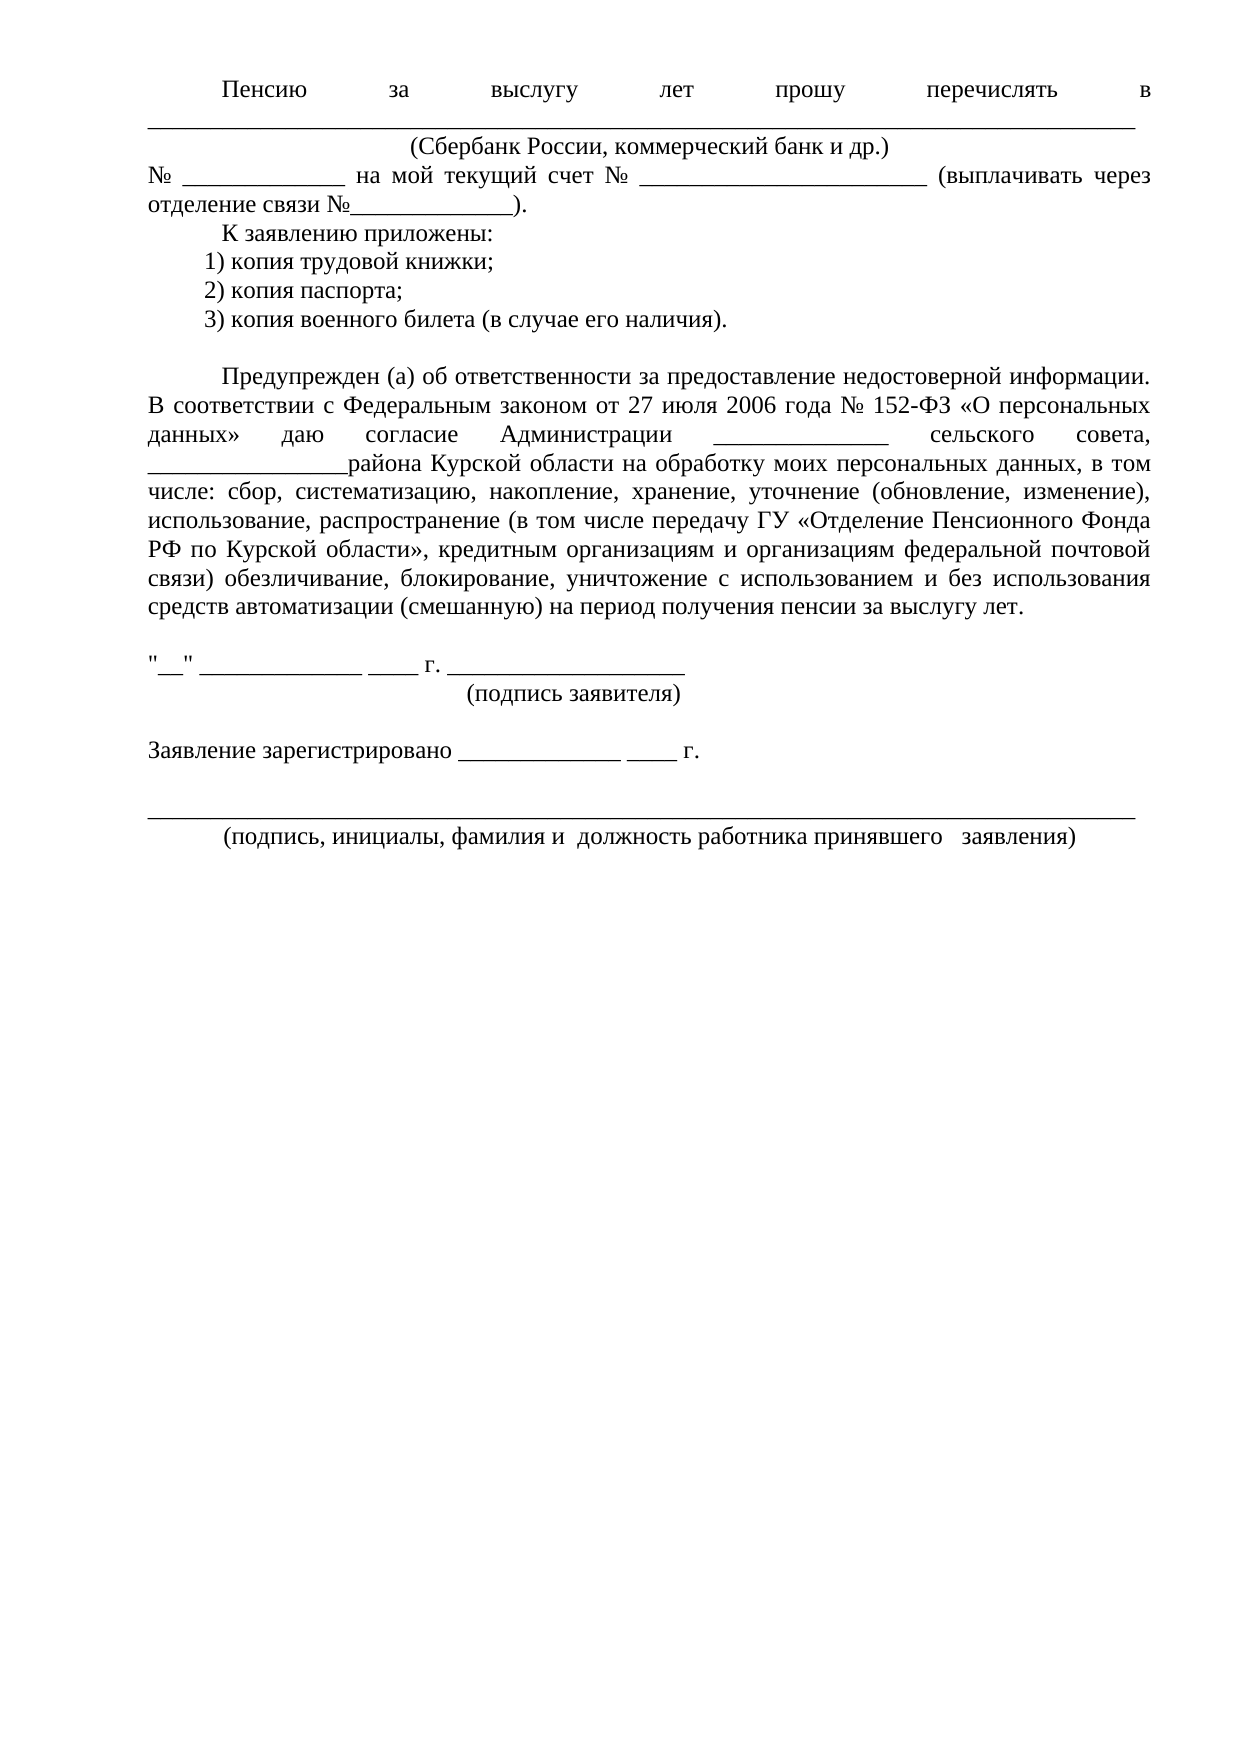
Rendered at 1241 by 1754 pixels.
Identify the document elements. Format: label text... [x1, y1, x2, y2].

text № _____________ на мой текущий счет № _______________________ (выплачивать через отделение связи №_____________). [148, 160, 1152, 218]
text "__" _____________ ____ г. ___________________ [148, 649, 1152, 678]
text Пенсию за выслугу лет прошу перечислять в _______________________________________________________________________________ [148, 74, 1152, 131]
text Предупрежден (а) об ответственности за предоставление недостоверной информации. В соответствии с Федеральным законом от 27 июля 2006 года № 152-ФЗ «О персональных данных» даю согласие Администрации ______________ сельского совета, ________________района Курской области на обработку моих персональных данных, в том числе: сбор, систематизацию, накопление, хранение, уточнение (обновление, изменение), использование, распространение (в том числе передачу ГУ «Отделение Пенсионного Фонда РФ по Курской области», кредитным организациям и организациям федеральной почтовой связи) обезличивание, блокирование, уничтожение с использованием и без использования средств автоматизации (смешанную) на период получения пенсии за выслугу лет. [148, 361, 1152, 620]
text К заявлению приложены: [148, 218, 1152, 246]
text (подпись заявителя) [148, 678, 1152, 706]
text 1) копия трудовой книжки; [148, 246, 1152, 275]
text (подпись, инициалы, фамилия и должность работника принявшего заявления) [148, 821, 1152, 850]
text 2) копия паспорта; [148, 275, 1152, 304]
text (Сбербанк России, коммерческий банк и др.) [148, 131, 1152, 160]
text _______________________________________________________________________________ [148, 793, 1152, 821]
text 3) копия военного билета (в случае его наличия). [148, 304, 1152, 333]
text Заявление зарегистрировано _____________ ____ г. [148, 735, 1152, 764]
